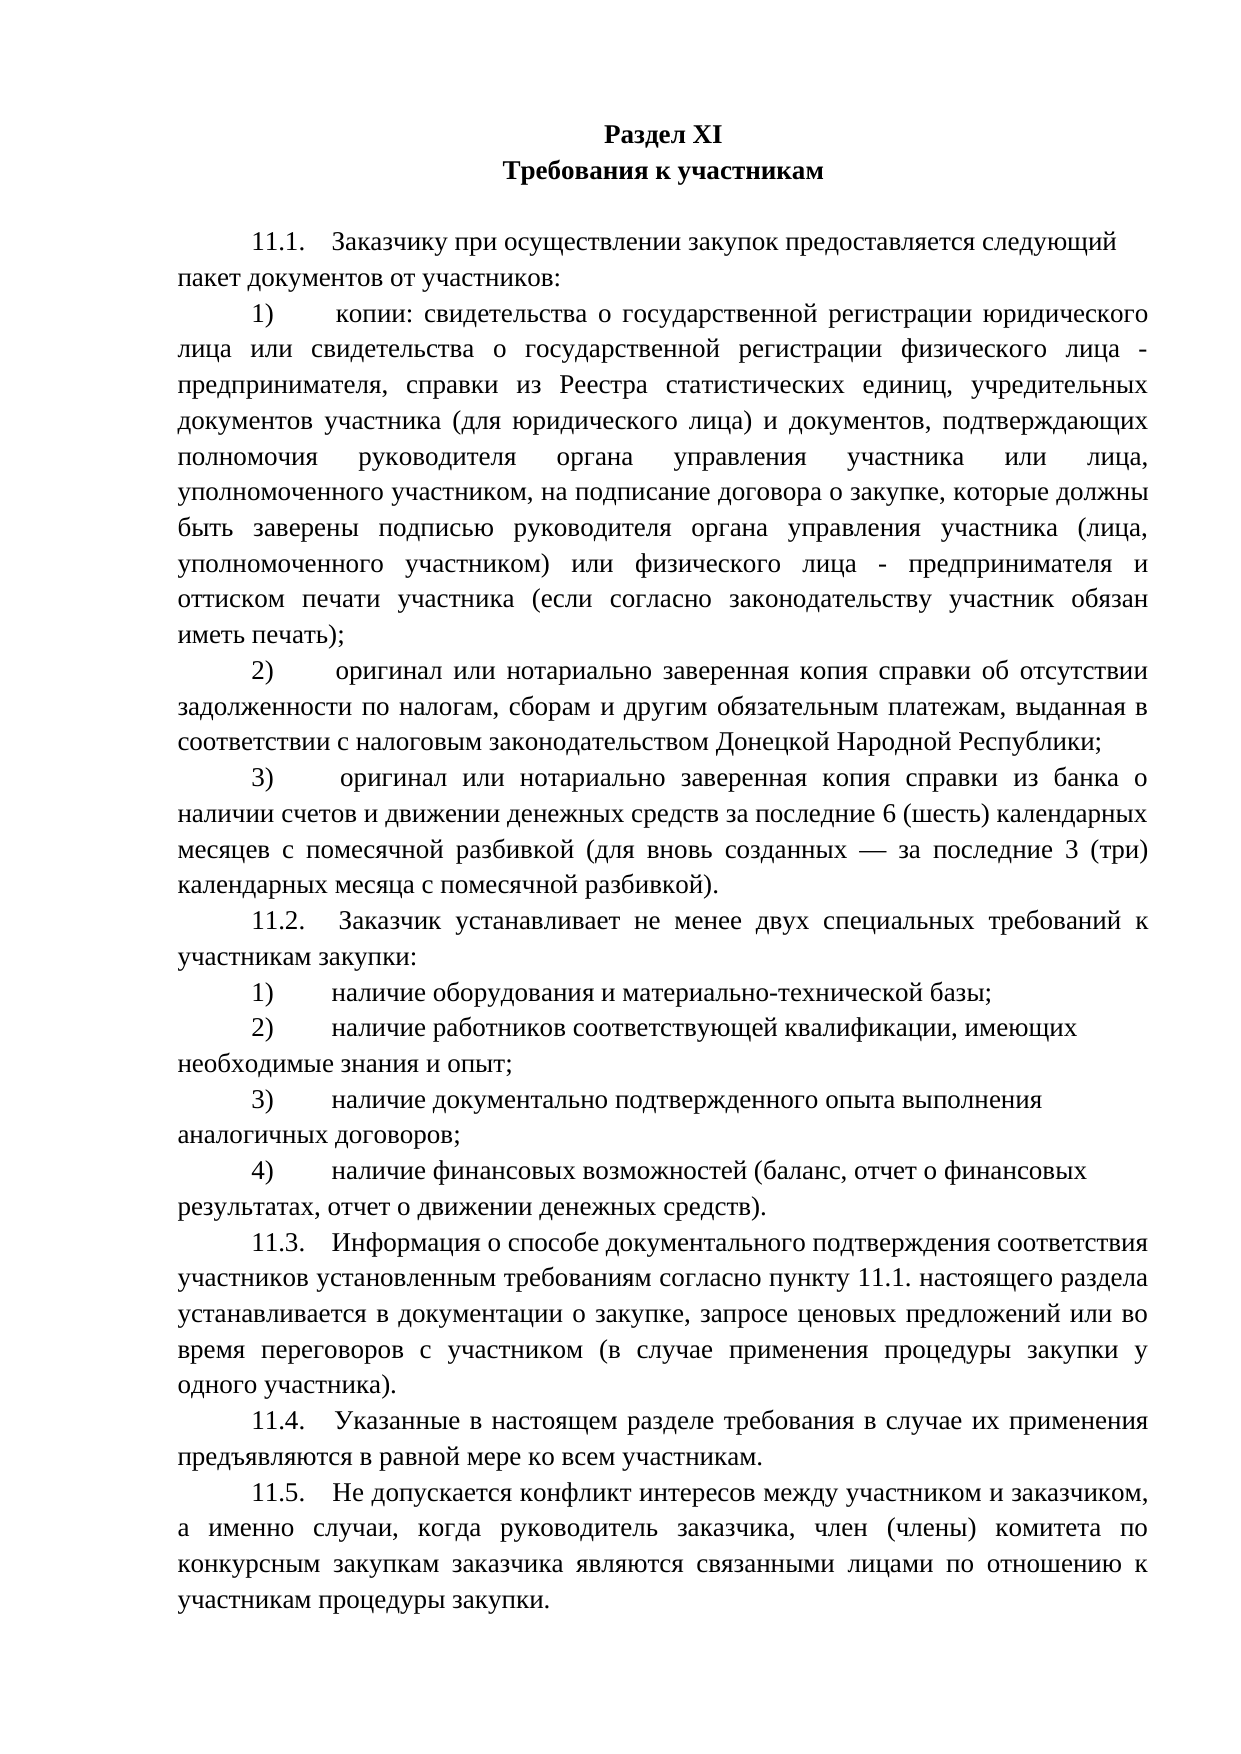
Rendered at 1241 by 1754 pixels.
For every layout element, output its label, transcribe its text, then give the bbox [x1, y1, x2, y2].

text пакет документов от участников: [177, 261, 1149, 292]
list Заказчику при осуществлении закупок предоставляется следующий [177, 225, 1149, 256]
list оригинал или нотариально заверенная копия справки из банка о наличии счетов и движении денежных средств за последние 6 (шесть) календарных месяцев с помесячной разбивкой (для вновь созданных — за последние 3 (три) календарных месяца с помесячной разбивкой). [177, 761, 1149, 899]
text аналогичных договоров; [177, 1118, 1149, 1150]
list копии: свидетельства о государственной регистрации юридического лица или свидетельства о государственной регистрации физического лица - предпринимателя, справки из Реестра статистических единиц, учредительных документов участника (для юридического лица) и документов, подтверждающих полномочия руководителя органа управления участника или лица, уполномоченного участником, на подписание договора о закупке, которые должны быть заверены подписью руководителя органа управления участника (лица, уполномоченного участником) или физического лица - предпринимателя и оттиском печати участника (если согласно законодательству участник обязан иметь печать); [177, 297, 1149, 649]
text необходимые знания и опыт; [177, 1047, 1149, 1078]
text Требования к участникам [177, 154, 1149, 185]
list Указанные в настоящем разделе требования в случае их применения предъявляются в равной мере ко всем участникам. [177, 1404, 1149, 1471]
list наличие работников соответствующей квалификации, имеющих [177, 1011, 1149, 1042]
list оригинал или нотариально заверенная копия справки об отсутствии задолженности по налогам, сборам и другим обязательным платежам, выданная в соответствии с налоговым законодательством Донецкой Народной Республики; [177, 654, 1149, 757]
text результатах, отчет о движении денежных средств). [177, 1190, 1149, 1221]
list Заказчик устанавливает не менее двух специальных требований к участникам закупки: [177, 904, 1149, 971]
list наличие оборудования и материально-технической базы; [177, 976, 1149, 1007]
list Информация о способе документального подтверждения соответствия участников установленным требованиям согласно пункту 11.1. настоящего раздела устанавливается в документации о закупке, запросе ценовых предложений или во время переговоров с участником (в случае применения процедуры закупки у одного участника). [177, 1226, 1149, 1400]
text Раздел XI [177, 118, 1149, 149]
list Не допускается конфликт интересов между участником и заказчиком, а именно случаи, когда руководитель заказчика, член (члены) комитета по конкурсным закупкам заказчика являются связанными лицами по отношению к участникам процедуры закупки. [177, 1476, 1149, 1614]
list наличие документально подтвержденного опыта выполнения [177, 1083, 1149, 1114]
list наличие финансовых возможностей (баланс, отчет о финансовых [177, 1154, 1149, 1185]
